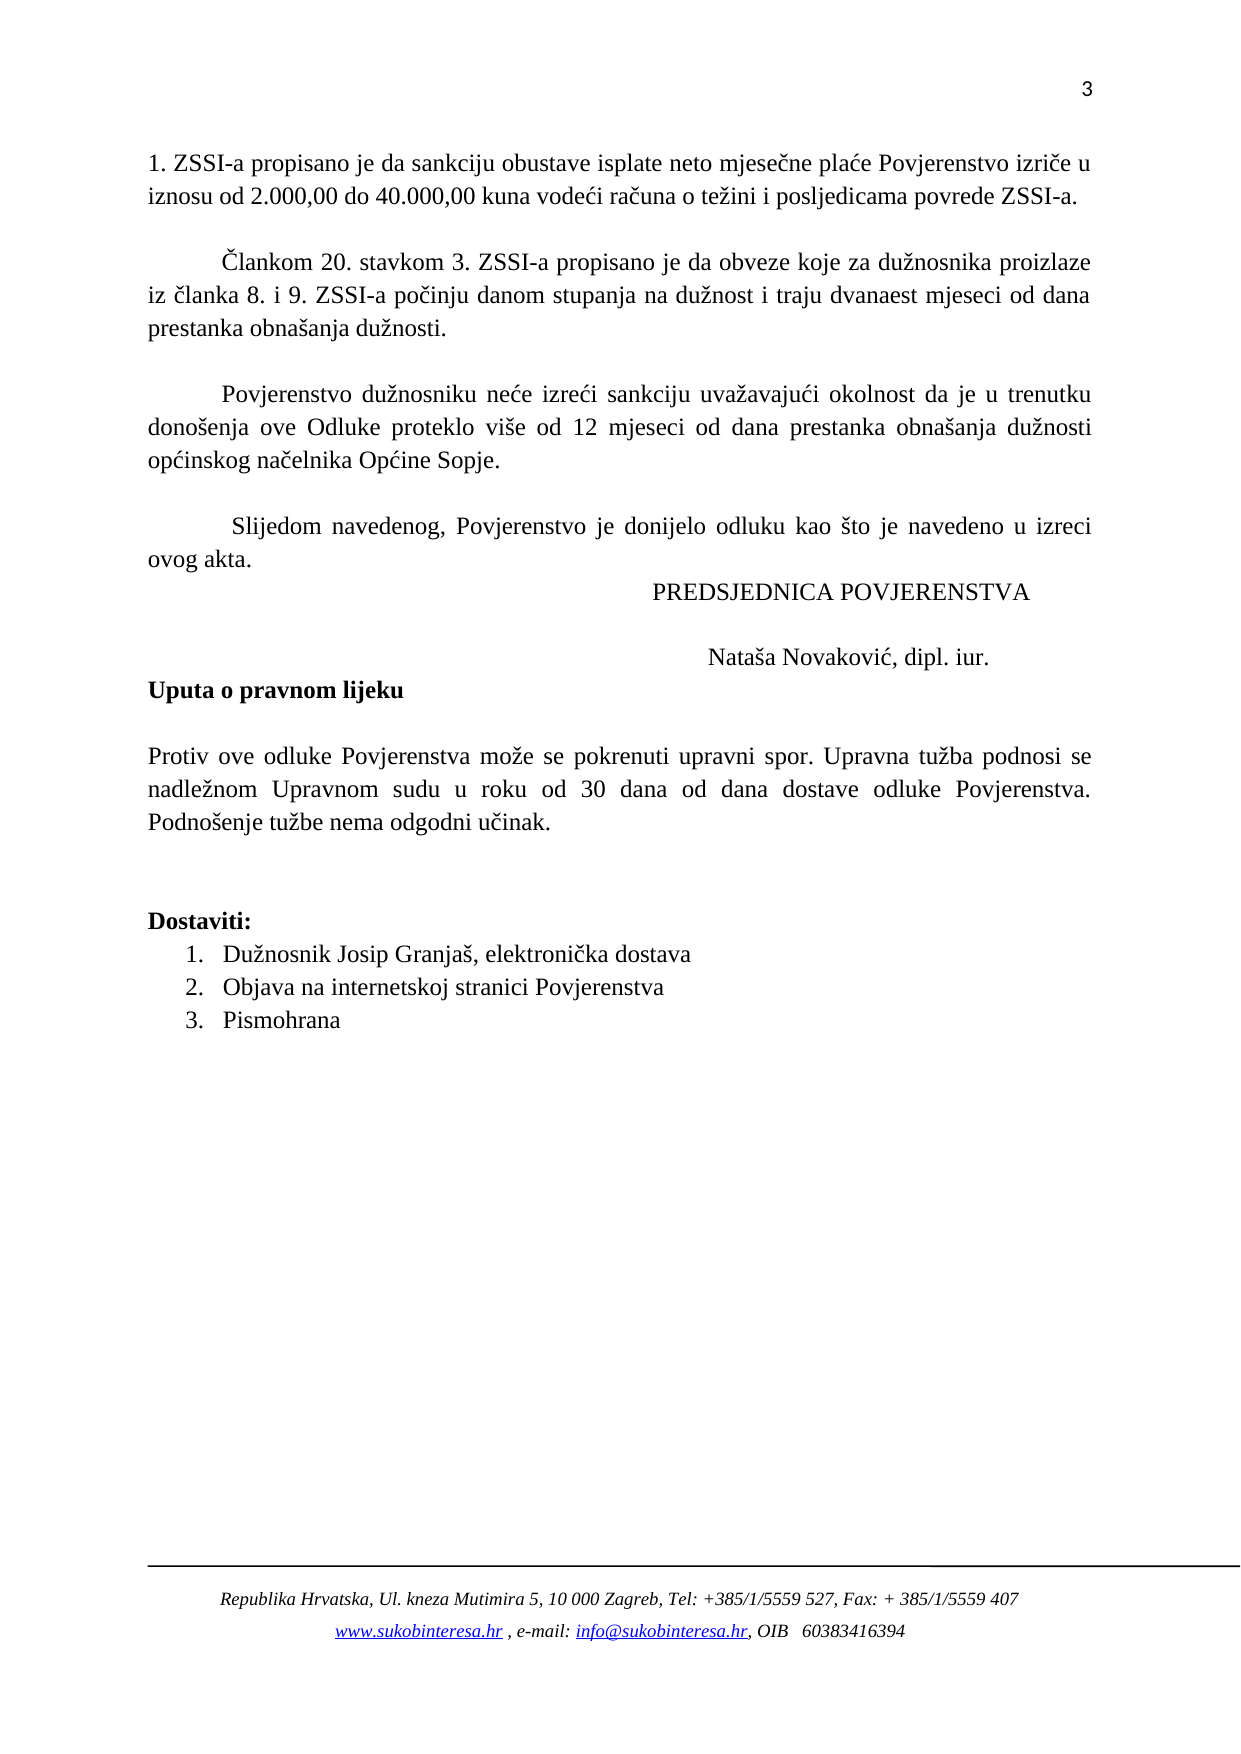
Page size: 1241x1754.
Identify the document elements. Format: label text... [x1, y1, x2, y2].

text Protiv ove odluke Povjerenstva može se pokrenuti upravni spor. Upravna tužba podnosi se nadležnom Upravnom sudu u roku od 30 dana od dana dostave odluke Povjerenstva. Podnošenje tužbe nema odgodni učinak. [148, 741, 1092, 836]
list Pismohrana [185, 1005, 1092, 1034]
list Objava na internetskoj stranici Povjerenstva [185, 972, 1092, 1001]
text Uputa o pravnom lijeku [148, 675, 1092, 704]
text Dostaviti: [148, 906, 1092, 935]
text Slijedom navedenog, Povjerenstvo je donijelo odluku kao što je navedeno u izreci ovog akta. [148, 511, 1092, 573]
text Člankom 20. stavkom 3. ZSSI-a propisano je da obveze koje za dužnosnika proizlaze iz članka 8. i 9. ZSSI-a počinju danom stupanja na dužnost i traju dvanaest mjeseci od dana prestanka obnašanja dužnosti. [148, 247, 1092, 342]
text Povjerenstvo dužnosniku neće izreći sankciju uvažavajući okolnost da je u trenutku donošenja ove Odluke proteklo više od 12 mjeseci od dana prestanka obnašanja dužnosti općinskog načelnika Općine Sopje. [148, 379, 1092, 474]
text Nataša Novaković, dipl. iur. [664, 642, 1092, 671]
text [148, 148, 1092, 209]
list Dužnosnik Josip Granjaš, elektronička dostava [185, 939, 1092, 968]
text PREDSJEDNICA POVJERENSTVA [516, 577, 1092, 606]
